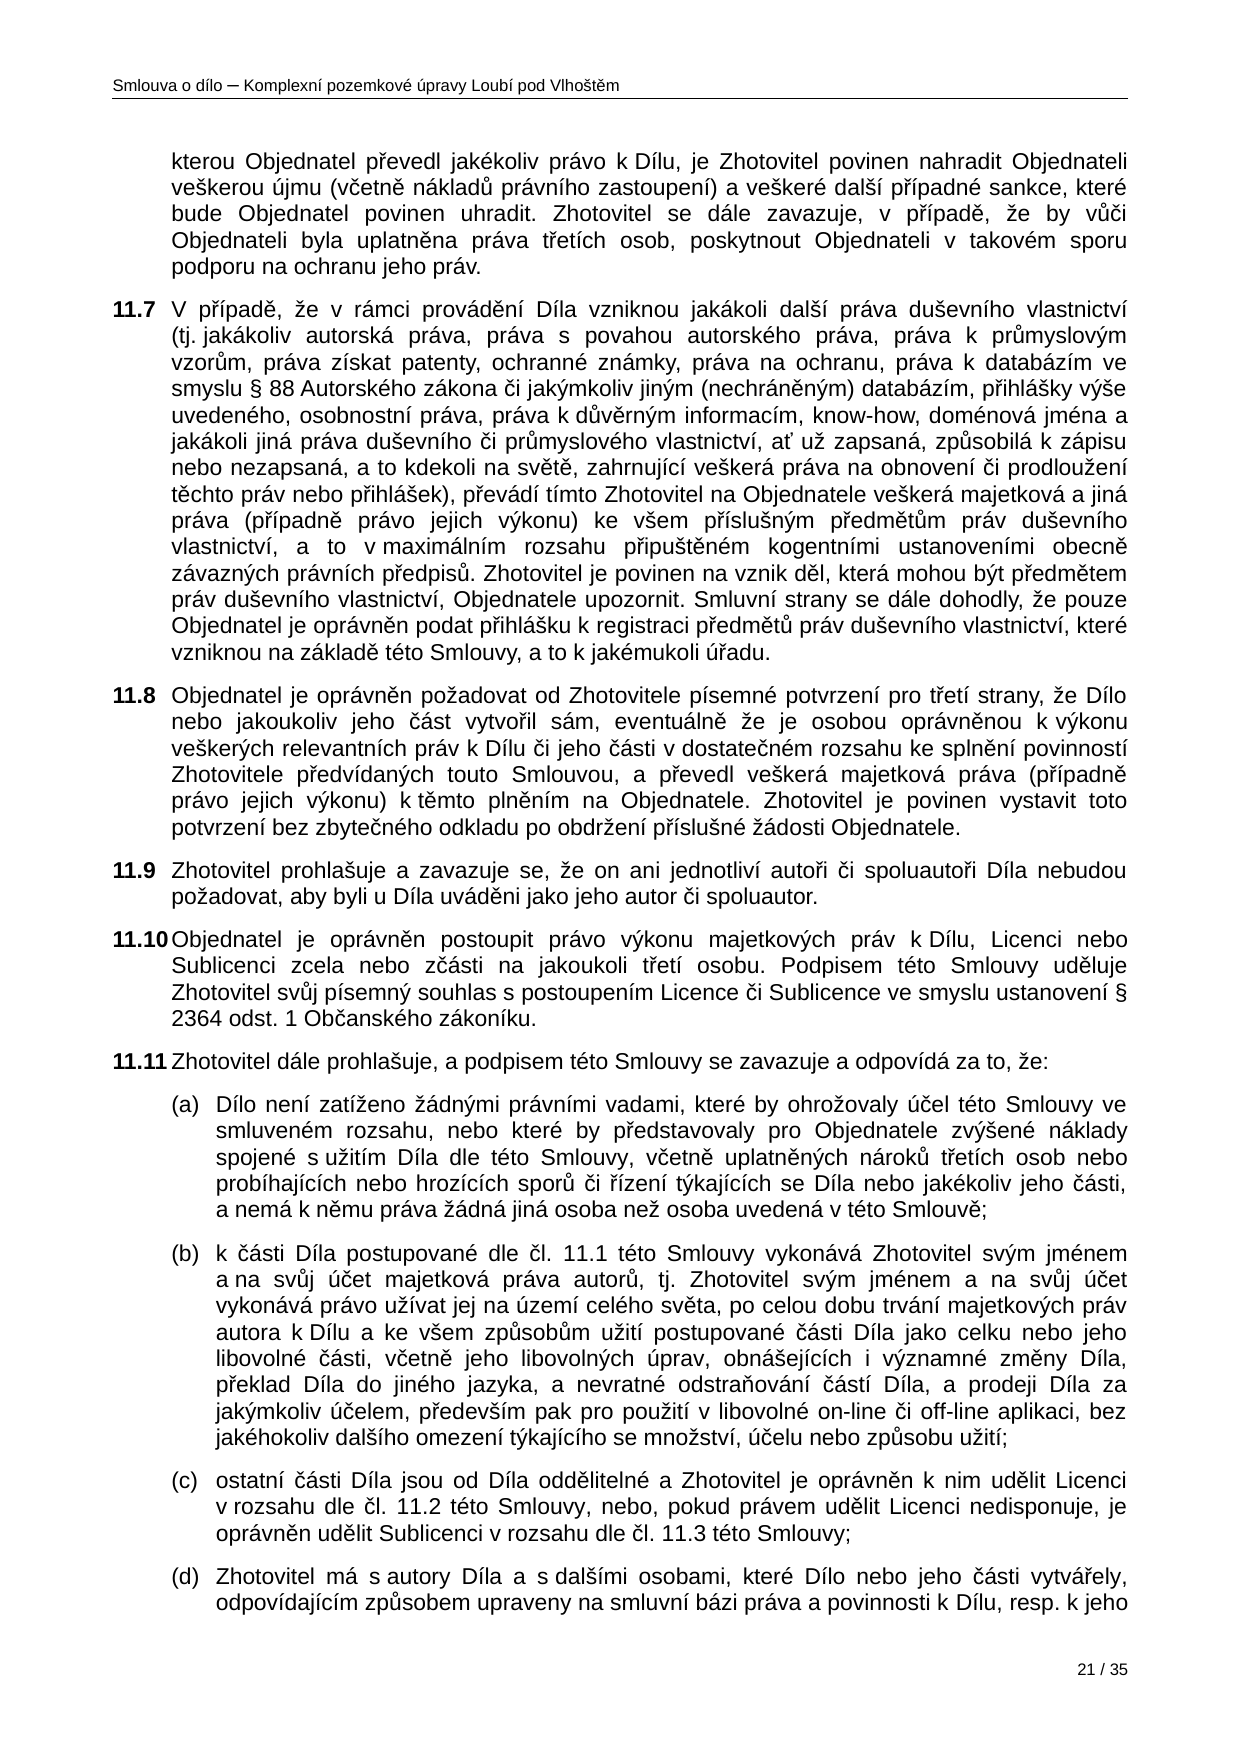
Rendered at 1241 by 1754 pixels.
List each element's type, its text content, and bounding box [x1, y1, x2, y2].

text Zhotovitel prohlašuje a zavazuje se, že on ani jednotliví autoři či spoluautoři Díla nebudou požadovat, aby byli u Díla uváděni jako jeho autor či spoluautor. [112, 857, 1128, 909]
text k části Díla postupované dle čl. 11.1 této Smlouvy vykonává Zhotovitel svým jménem a na svůj účet majetková práva autorů, tj. Zhotovitel svým jménem a na svůj účet vykonává právo užívat jej na území celého světa, po celou dobu trvání majetkových práv autora k Dílu a ke všem způsobům užití postupované části Díla jako celku nebo jeho libovolné části, včetně jeho libovolných úprav, obnášejících i významné změny Díla, překlad Díla do jiného jazyka, a nevratné odstraňování částí Díla, a prodeji Díla za jakýmkoliv účelem, především pak pro použití v libovolné on-line či off-line aplikaci, bez jakéhokoliv dalšího omezení týkajícího se množství, účelu nebo způsobu užití; [171, 1239, 1128, 1450]
text V případě, že v rámci provádění Díla vzniknou jakákoli další práva duševního vlastnictví (tj. jakákoliv autorská práva, práva s povahou autorského práva, práva k průmyslovým vzorům, práva získat patenty, ochranné známky, práva na ochranu, práva k databázím ve smyslu § 88 Autorského zákona či jakýmkoliv jiným (nechráněným) databázím, přihlášky výše uvedeného, osobnostní práva, práva k důvěrným informacím, know-how, doménová jména a jakákoli jiná práva duševního či průmyslového vlastnictví, ať už zapsaná, způsobilá k zápisu nebo nezapsaná, a to kdekoli na světě, zahrnující veškerá práva na obnovení či prodloužení těchto práv nebo přihlášek), převádí tímto Zhotovitel na Objednatele veškerá majetková a jiná práva (případně právo jejich výkonu) ke všem příslušným předmětům práv duševního vlastnictví, a to v maximálním rozsahu připuštěném kogentními ustanoveními obecně závazných právních předpisů. Zhotovitel je povinen na vznik děl, která mohou být předmětem práv duševního vlastnictví, Objednatele upozornit. Smluvní strany se dále dohodly, že pouze Objednatel je oprávněn podat přihlášku k registraci předmětů práv duševního vlastnictví, které vzniknou na základě této Smlouvy, a to k jakémukoli úřadu. [112, 296, 1128, 665]
text Zhotovitel dále prohlašuje, a podpisem této Smlouvy se zavazuje a odpovídá za to, že: [112, 1048, 1128, 1074]
list Dílo není zatíženo žádnými právními vadami, které by ohrožovaly účel této Smlouvy ve smluveném rozsahu, nebo které by představovaly pro Objednatele zvýšené náklady spojené s užitím Díla dle této Smlouvy, včetně uplatněných nároků třetích osob nebo probíhajících nebo hrozících sporů či řízení týkajících se Díla nebo jakékoliv jeho části, a nemá k němu práva žádná jiná osoba než osoba uvedená v této Smlouvě; [171, 1091, 1128, 1223]
text ostatní části Díla jsou od Díla oddělitelné a Zhotovitel je oprávněn k nim udělit Licenci v rozsahu dle čl. 11.2 této Smlouvy, nebo, pokud právem udělit Licenci nedisponuje, je oprávněn udělit Sublicenci v rozsahu dle čl. 11.3 této Smlouvy; [171, 1467, 1128, 1546]
text Objednatel je oprávněn postoupit právo výkonu majetkových práv k Dílu, Licenci nebo Sublicenci zcela nebo zčásti na jakoukoli třetí osobu. Podpisem této Smlouvy uděluje Zhotovitel svůj písemný souhlas s postoupením Licence či Sublicence ve smyslu ustanovení § 2364 odst. 1 Občanského zákoníku. [112, 926, 1128, 1031]
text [171, 1563, 1128, 1615]
text Objednatel je oprávněn požadovat od Zhotovitele písemné potvrzení pro třetí strany, že Dílo nebo jakoukoliv jeho část vytvořil sám, eventuálně že je osobou oprávněnou k výkonu veškerých relevantních práv k Dílu či jeho části v dostatečném rozsahu ke splnění povinností Zhotovitele předvídaných touto Smlouvou, a převedl veškerá majetková práva (případně právo jejich výkonu) k těmto plněním na Objednatele. Zhotovitel je povinen vystavit toto potvrzení bez zbytečného odkladu po obdržení příslušné žádosti Objednatele. [112, 682, 1128, 840]
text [112, 148, 1128, 279]
